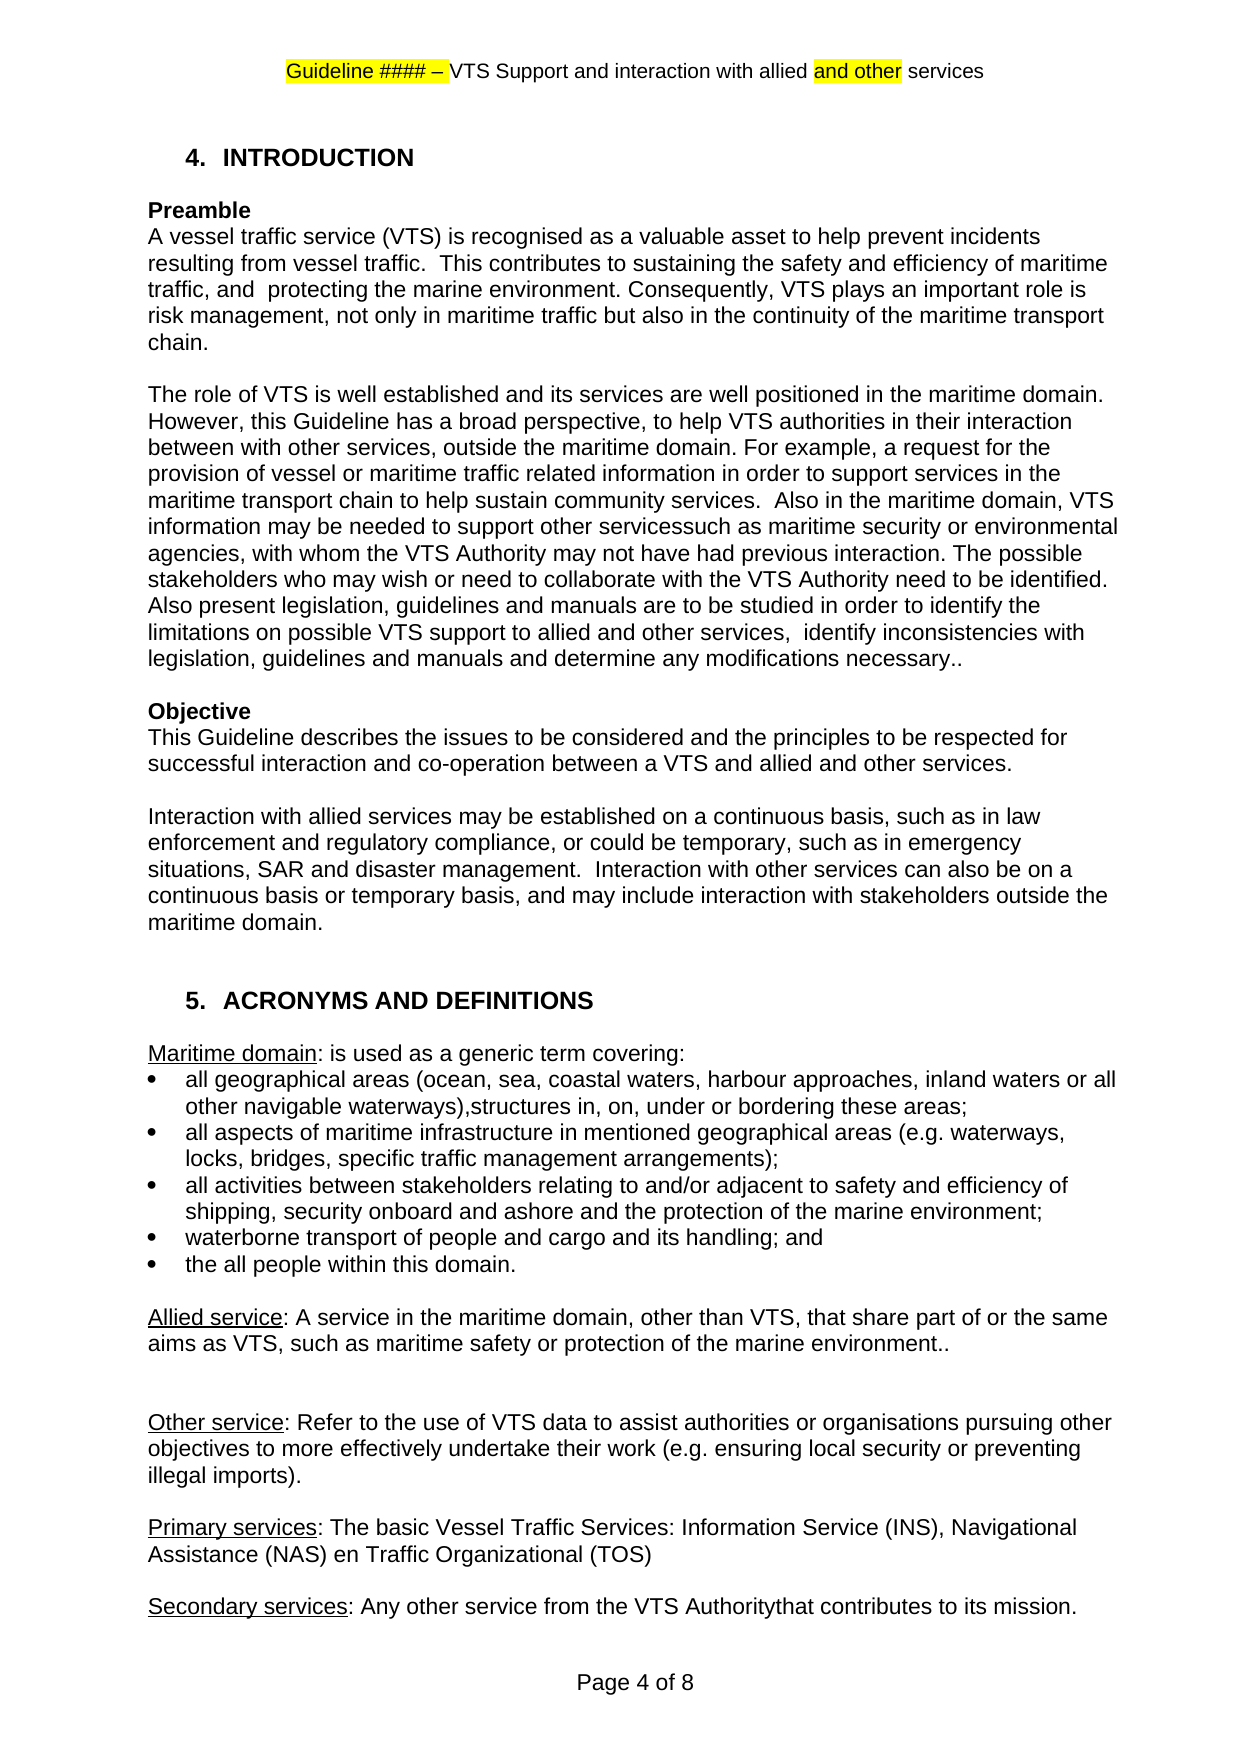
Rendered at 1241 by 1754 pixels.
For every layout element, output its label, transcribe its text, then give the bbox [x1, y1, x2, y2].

text Preamble [148, 197, 1122, 223]
subtitle Acronyms and definitions [185, 986, 1122, 1015]
subtitle introduction [185, 143, 1122, 172]
text Objective [148, 698, 1122, 724]
list other navigable waterways),structures in, on, under or bordering these areas; [185, 1093, 1122, 1119]
text The role of VTS is well established and its services are well positioned in the maritime domain. However, this Guideline has a broad perspective, to help VTS authorities in their interaction between with other services, outside the maritime domain. For example, a request for the provision of vessel or maritime traffic related information in order to support services in the maritime transport chain to help sustain community services. Also in the maritime domain, VTS information may be needed to support other servicessuch as maritime security or environmental agencies, with whom the VTS Authority may not have had previous interaction. The possible stakeholders who may wish or need to collaborate with the VTS Authority need to be identified. Also present legislation, guidelines and manuals are to be studied in order to identify the limitations on possible VTS support to allied and other services, identify inconsistencies with legislation, guidelines and manuals and determine any modifications necessary.. [148, 381, 1122, 671]
text A vessel traffic service (VTS) is recognised as a valuable asset to help prevent incidents resulting from vessel traffic. This contributes to sustaining the safety and efficiency of maritime traffic, and protecting the marine environment. Consequently, VTS plays an important role is risk management, not only in maritime traffic but also in the continuity of the maritime transport chain. [148, 223, 1122, 355]
text Secondary services: Any other service from the VTS Authoritythat contributes to its mission. [148, 1593, 1122, 1620]
list all aspects of maritime infrastructure in mentioned geographical areas (e.g. waterways, locks, bridges, specific traffic management arrangements); [148, 1119, 1122, 1172]
text Interaction with allied services may be established on a continuous basis, such as in law enforcement and regulatory compliance, or could be temporary, such as in emergency situations, SAR and disaster management. Interaction with other services can also be on a continuous basis or temporary basis, and may include interaction with stakeholders outside the maritime domain. [148, 803, 1122, 935]
text This Guideline describes the issues to be considered and the principles to be respected for successful interaction and co-operation between a VTS and allied and other services. [148, 724, 1122, 777]
list the all people within this domain. [148, 1251, 1122, 1277]
list all geographical areas (ocean, sea, coastal waters, harbour approaches, inland waters or all [148, 1066, 1122, 1093]
text Allied service: A service in the maritime domain, other than VTS, that share part of or the same aims as VTS, such as maritime safety or protection of the marine environment.. [148, 1303, 1122, 1356]
text Maritime domain: is used as a generic term covering: [148, 1040, 1122, 1066]
text Other service: Refer to the use of VTS data to assist authorities or organisations pursuing other objectives to more effectively undertake their work (e.g. ensuring local security or preventing illegal imports). [148, 1409, 1122, 1488]
list all activities between stakeholders relating to and/or adjacent to safety and efficiency of [148, 1172, 1122, 1198]
text Primary services: The basic Vessel Traffic Services: Information Service (INS), Navigational Assistance (NAS) en Traffic Organizational (TOS) [148, 1514, 1122, 1567]
list shipping, security onboard and ashore and the protection of the marine environment; [185, 1198, 1122, 1224]
list waterborne transport of people and cargo and its handling; and [148, 1224, 1122, 1251]
